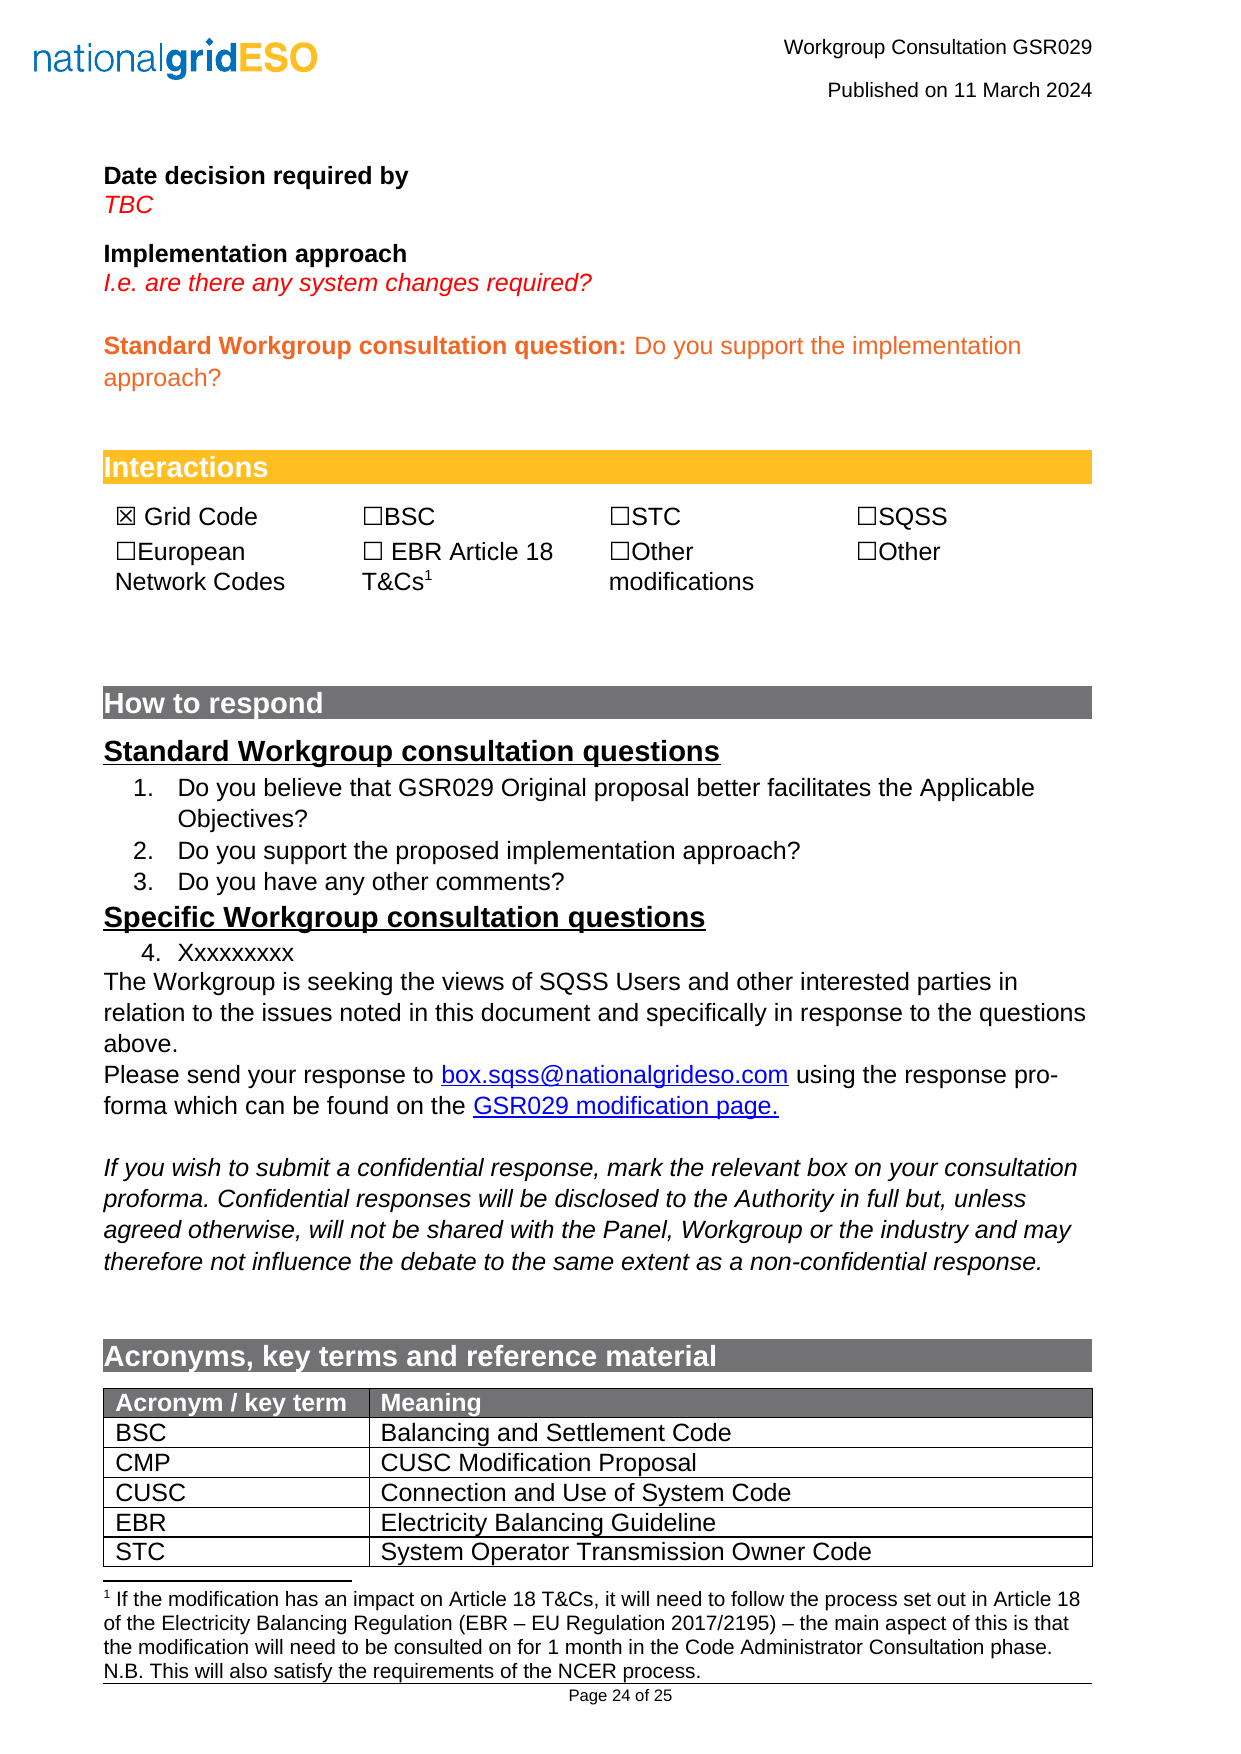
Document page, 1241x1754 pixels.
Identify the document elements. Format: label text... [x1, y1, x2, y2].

subtitle Standard Workgroup consultation questions [103, 734, 1092, 768]
text How to respond [103, 686, 1092, 719]
text If you wish to submit a confidential response, mark the relevant box on your consultation proforma. Confidential responses will be disclosed to the Authority in full but, unless agreed otherwise, will not be shared with the Panel, Workgroup or the industry and may therefore not influence the debate to the same extent as a non-confidential response. [103, 1153, 1092, 1275]
table_cell ☐Other [844, 533, 1091, 625]
table_cell Balancing and Settlement Code [370, 1418, 1092, 1447]
list Do you support the proposed implementation approach? [133, 833, 1092, 864]
text Acronyms, key terms and reference material [103, 1339, 1092, 1372]
table_cell BSC [104, 1418, 369, 1447]
text I.e. are there any system changes required? [103, 268, 1092, 297]
table_header ☐BSC [350, 499, 597, 533]
text Please send your response to box.sqss@nationalgrideso.com using the response pro-forma which can be found on the GSR029 modification page. [103, 1060, 1092, 1120]
table_cell Electricity Balancing Guideline [370, 1508, 1092, 1536]
list Do you believe that GSR029 Original proposal better facilitates the Applicable Objectives? [133, 771, 1092, 833]
list Xxxxxxxxx [141, 936, 1092, 967]
table_cell Connection and Use of System Code [370, 1478, 1092, 1507]
table_cell System Operator Transmission Owner Code [370, 1538, 1092, 1566]
table_cell EBR [104, 1508, 369, 1536]
table_cell CUSC Modification Proposal [370, 1448, 1092, 1477]
text The Workgroup is seeking the views of SQSS Users and other interested parties in relation to the issues noted in this document and specifically in response to the questions above. [103, 967, 1092, 1058]
text Interactions [103, 450, 1092, 484]
table_cell CUSC [104, 1478, 369, 1507]
table_cell ☐European Network Codes [103, 533, 350, 625]
table_header ☐STC [597, 499, 844, 533]
table_cell ☐Other modifications [597, 533, 844, 625]
text TBC [103, 190, 1092, 218]
table_header ☐SQSS [844, 499, 1091, 533]
list Do you have any other comments? [133, 864, 1092, 896]
subtitle Specific Workgroup consultation questions [103, 900, 1092, 933]
table_header Acronym / key term [104, 1389, 369, 1417]
table_cell CMP [104, 1448, 369, 1477]
table_cell STC [104, 1538, 369, 1566]
table_header Meaning [370, 1389, 1092, 1417]
table_cell ☐ EBR Article 18 T&Cs [350, 533, 597, 625]
subtitle Implementation approach [103, 237, 1092, 268]
table_header Grid Code [103, 499, 350, 533]
text Standard Workgroup consultation question: Do you support the implementation approach? [103, 331, 1092, 392]
subtitle Date decision required by [103, 158, 1092, 190]
